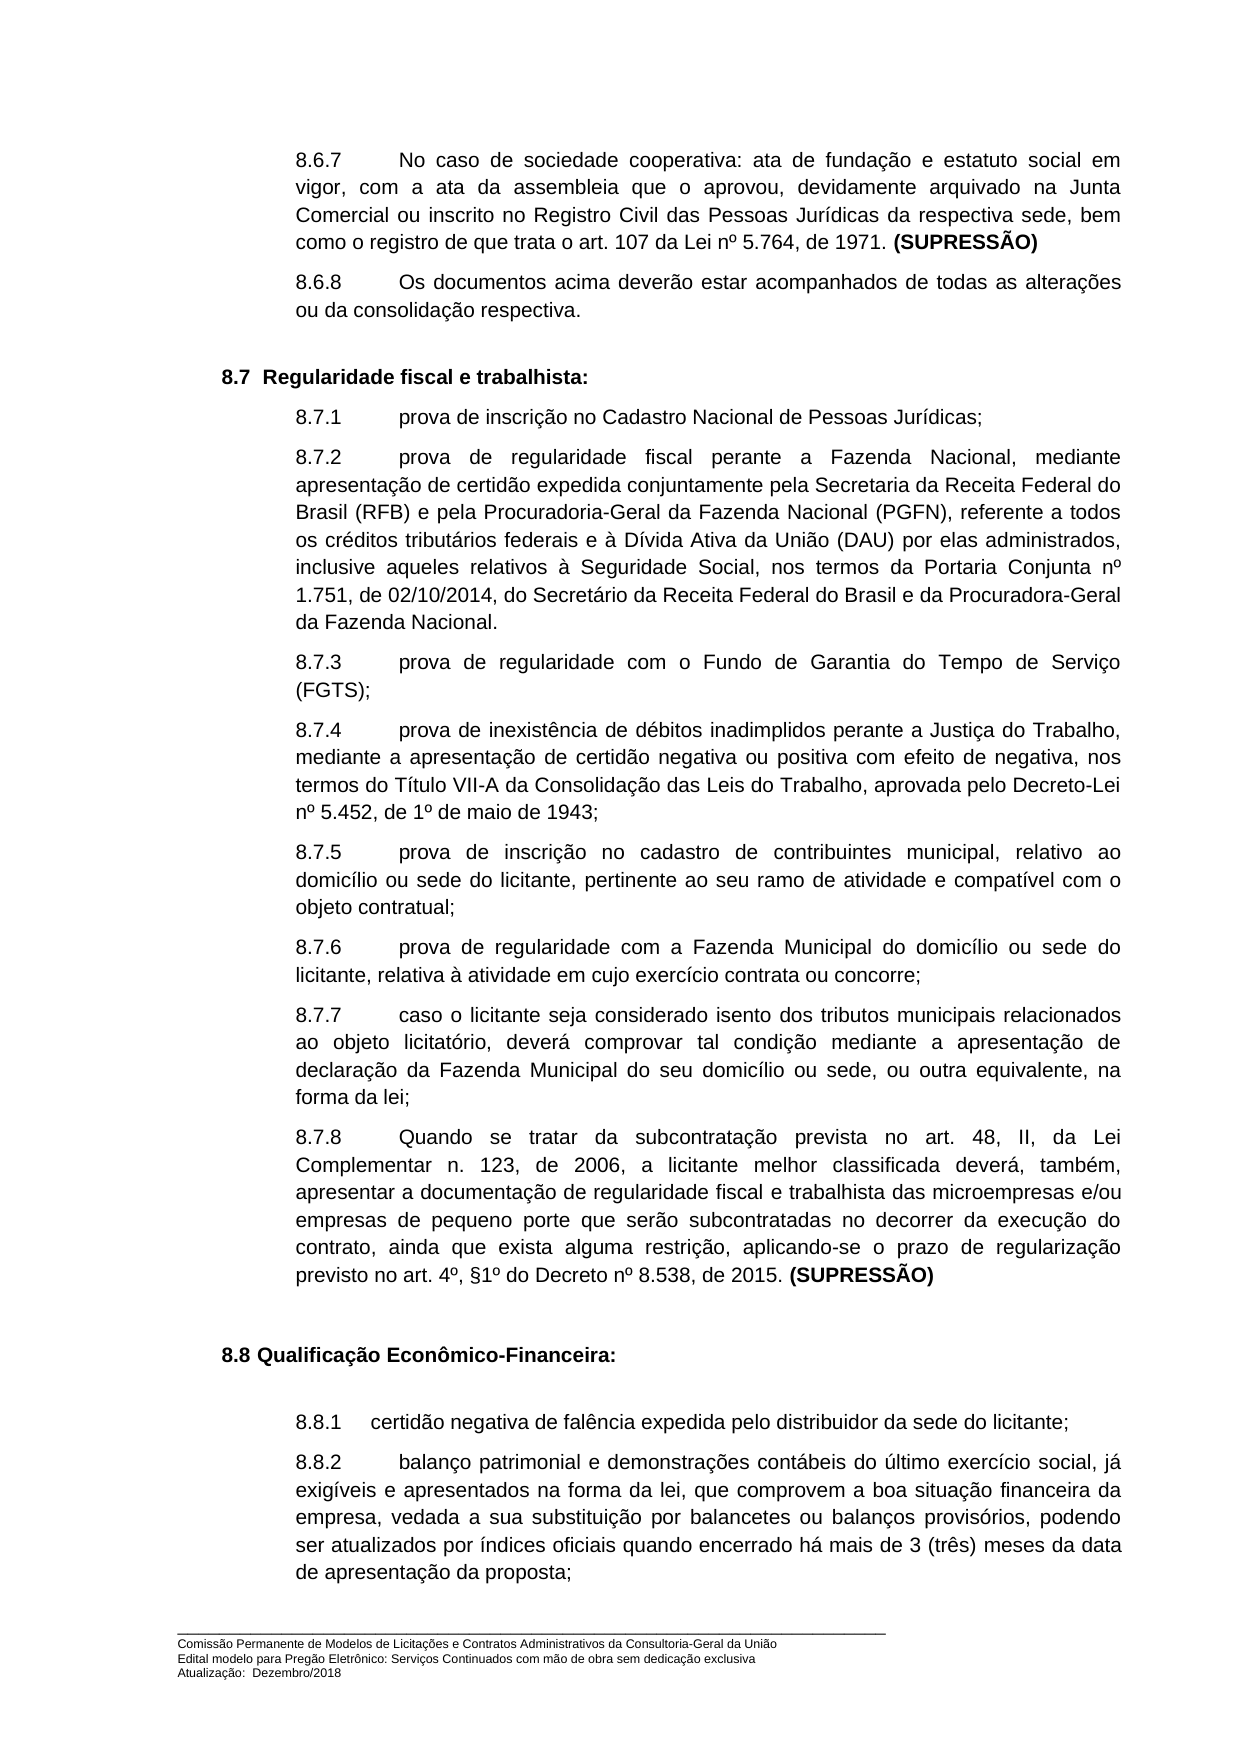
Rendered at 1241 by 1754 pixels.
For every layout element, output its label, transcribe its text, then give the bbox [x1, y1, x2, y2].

list certidão negativa de falência expedida pelo distribuidor da sede do licitante; [295, 1410, 1122, 1434]
list prova de regularidade fiscal perante a Fazenda Nacional, mediante apresentação de certidão expedida conjuntamente pela Secretaria da Receita Federal do Brasil (RFB) e pela Procuradoria-Geral da Fazenda Nacional (PGFN), referente a todos os créditos tributários federais e à Dívida Ativa da União (DAU) por elas administrados, inclusive aqueles relativos à Seguridade Social, nos termos da Portaria Conjunta nº 1.751, de 02/10/2014, do Secretário da Receita Federal do Brasil e da Procuradora-Geral da Fazenda Nacional. [295, 445, 1122, 634]
list prova de regularidade com o Fundo de Garantia do Tempo de Serviço (FGTS); [295, 650, 1122, 702]
list No caso de sociedade cooperativa: ata de fundação e estatuto social em vigor, com a ata da assembleia que o aprovou, devidamente arquivado na Junta Comercial ou inscrito no Registro Civil das Pessoas Jurídicas da respectiva sede, bem como o registro de que trata o art. 107 da Lei nº 5.764, de 1971. (SUPRESSÃO) [295, 148, 1122, 254]
list Quando se tratar da subcontratação prevista no art. 48, II, da Lei Complementar n. 123, de 2006, a licitante melhor classificada deverá, também, apresentar a documentação de regularidade fiscal e trabalhista das microempresas e/ou empresas de pequeno porte que serão subcontratadas no decorrer da execução do contrato, ainda que exista alguma restrição, aplicando-se o prazo de regularização previsto no art. 4º, §1º do Decreto nº 8.538, de 2015. (SUPRESSÃO) [295, 1125, 1122, 1287]
list Os documentos acima deverão estar acompanhados de todas as alterações ou da consolidação respectiva. [295, 270, 1122, 322]
list prova de inexistência de débitos inadimplidos perante a Justiça do Trabalho, mediante a apresentação de certidão negativa ou positiva com efeito de negativa, nos termos do Título VII-A da Consolidação das Leis do Trabalho, aprovada pelo Decreto-Lei nº 5.452, de 1º de maio de 1943; [295, 718, 1122, 824]
list caso o licitante seja considerado isento dos tributos municipais relacionados ao objeto licitatório, deverá comprovar tal condição mediante a apresentação de declaração da Fazenda Municipal do seu domicílio ou sede, ou outra equivalente, na forma da lei; [295, 1003, 1122, 1109]
list Regularidade fiscal e trabalhista: [221, 365, 1122, 389]
list prova de inscrição no cadastro de contribuintes municipal, relativo ao domicílio ou sede do licitante, pertinente ao seu ramo de atividade e compatível com o objeto contratual; [295, 840, 1122, 919]
list prova de inscrição no Cadastro Nacional de Pessoas Jurídicas; [295, 405, 1122, 429]
list Qualificação Econômico-Financeira: [221, 1343, 1122, 1367]
list balanço patrimonial e demonstrações contábeis do último exercício social, já exigíveis e apresentados na forma da lei, que comprovem a boa situação financeira da empresa, vedada a sua substituição por balancetes ou balanços provisórios, podendo ser atualizados por índices oficiais quando encerrado há mais de 3 (três) meses da data de apresentação da proposta; [295, 1450, 1122, 1584]
list prova de regularidade com a Fazenda Municipal do domicílio ou sede do licitante, relativa à atividade em cujo exercício contrata ou concorre; [295, 935, 1122, 987]
